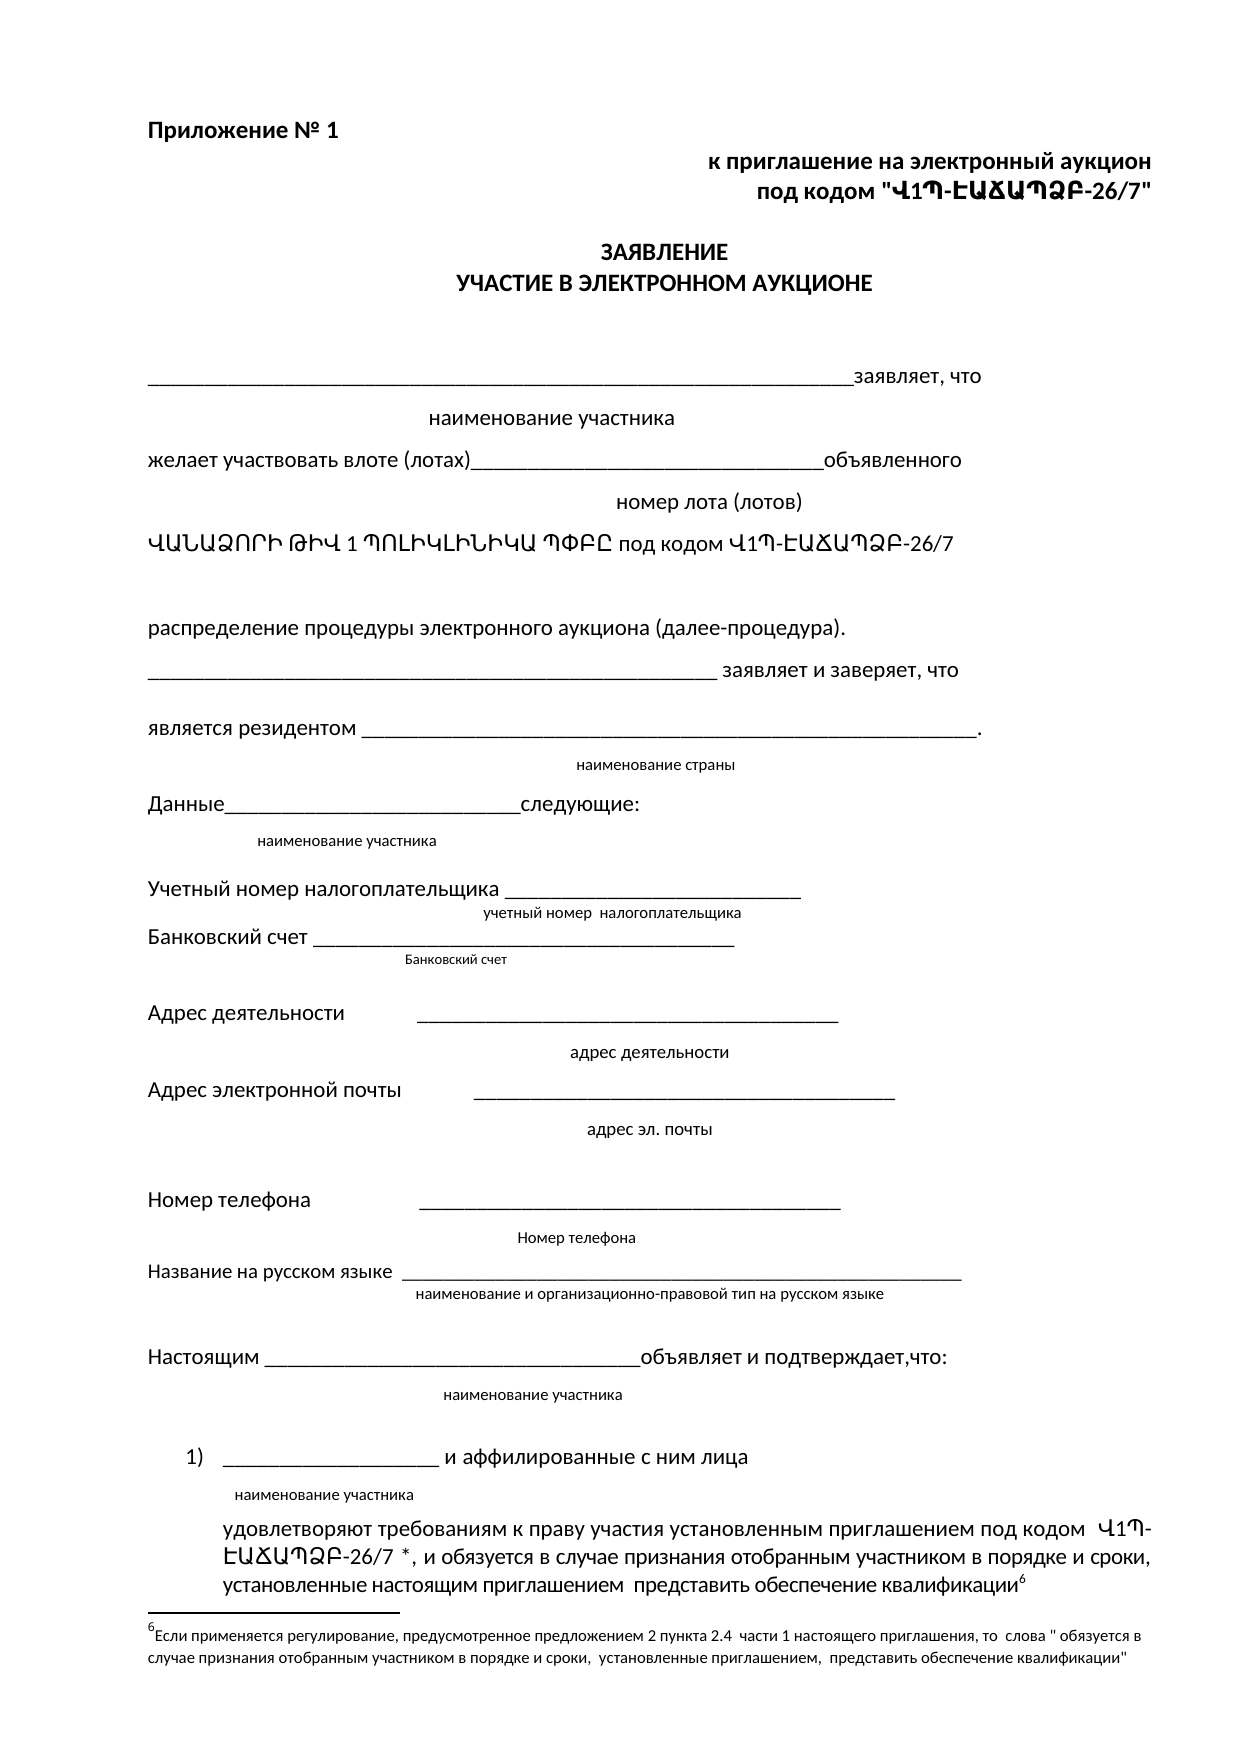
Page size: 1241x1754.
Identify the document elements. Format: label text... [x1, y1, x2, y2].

text Название на русском языке ______________________________________________________ [148, 1258, 1152, 1283]
text адрес деятельности [148, 1040, 1152, 1063]
text ЗАЯВЛЕНИЕ [177, 237, 1152, 267]
text наименование участника [428, 403, 1152, 431]
text 2.4 На этапе аукциона участник представляет сниженные ценовые предложения в порядке, установленном пунктом 2.2 части 2 настоящего приглашения, без необходимости загрузки новых документов в систему. Приложение № 1 [148, 86, 1152, 145]
text Номер телефона [517, 1227, 1152, 1248]
text адрес эл. почты [148, 1117, 1152, 1140]
text номер лота (лотов) [606, 487, 1152, 515]
text __________________________________________________ заявляет и заверяет, что [148, 655, 1152, 683]
list удовлетворяют требованиям к праву участия установленным приглашением под кодом Վ1Պ-ԷԱՃԱՊՁԲ-26/7 *, и обязуется в случае признания отобранным участником в порядке и сроки, установленные настоящим приглашением представить обеспечение квалификации [223, 1514, 1152, 1598]
text наименование страны [576, 754, 1152, 775]
text ՎԱՆԱՁՈՐԻ ԹԻՎ 1 ՊՈԼԻԿԼԻՆԻԿԱ ՊՓԲԸ под кодом Վ1Պ-ԷԱՃԱՊՁԲ-26/7 [148, 529, 1152, 557]
text Адрес электронной почты _____________________________________ [148, 1075, 1152, 1103]
text учетный номер налогоплательщика [148, 902, 1152, 922]
text к приглашение на электронный аукцион [177, 145, 1152, 176]
text Банковский счет [148, 950, 1152, 968]
text Настоящим _________________________________объявляет и подтверждает,что: [148, 1342, 1152, 1370]
text наименование и организационно-правовой тип на русском языке [148, 1283, 1152, 1304]
text ______________________________________________________________заявляет, что [148, 361, 1152, 389]
text УЧАСТИЕ В ЭЛЕКТРОННОМ АУКЦИОНЕ [177, 267, 1152, 298]
text желает участвовать влоте (лотах)_______________________________объявленного [148, 445, 1152, 473]
text является резидентом ______________________________________________________. [148, 713, 1152, 741]
text наименование участника [443, 1384, 1152, 1404]
text Данные__________________________следующие: [148, 789, 1152, 817]
text наименование участника [148, 1484, 1152, 1504]
text под кодом "Վ1Պ-ԷԱՃԱՊՁԲ-26/7" [177, 176, 1152, 206]
text распределение процедуры электронного аукциона (далее-процедура). [148, 613, 1152, 641]
list ___________________ и аффилированные с ним лица [185, 1442, 1152, 1470]
text Адрес деятельности _____________________________________ [148, 998, 1152, 1026]
text Банковский счет _____________________________________ [148, 922, 1152, 950]
text Учетный номер налогоплательщика __________________________ [148, 874, 1152, 902]
text Номер телефона _____________________________________ [148, 1186, 1152, 1213]
text наименование участника [148, 831, 1152, 851]
